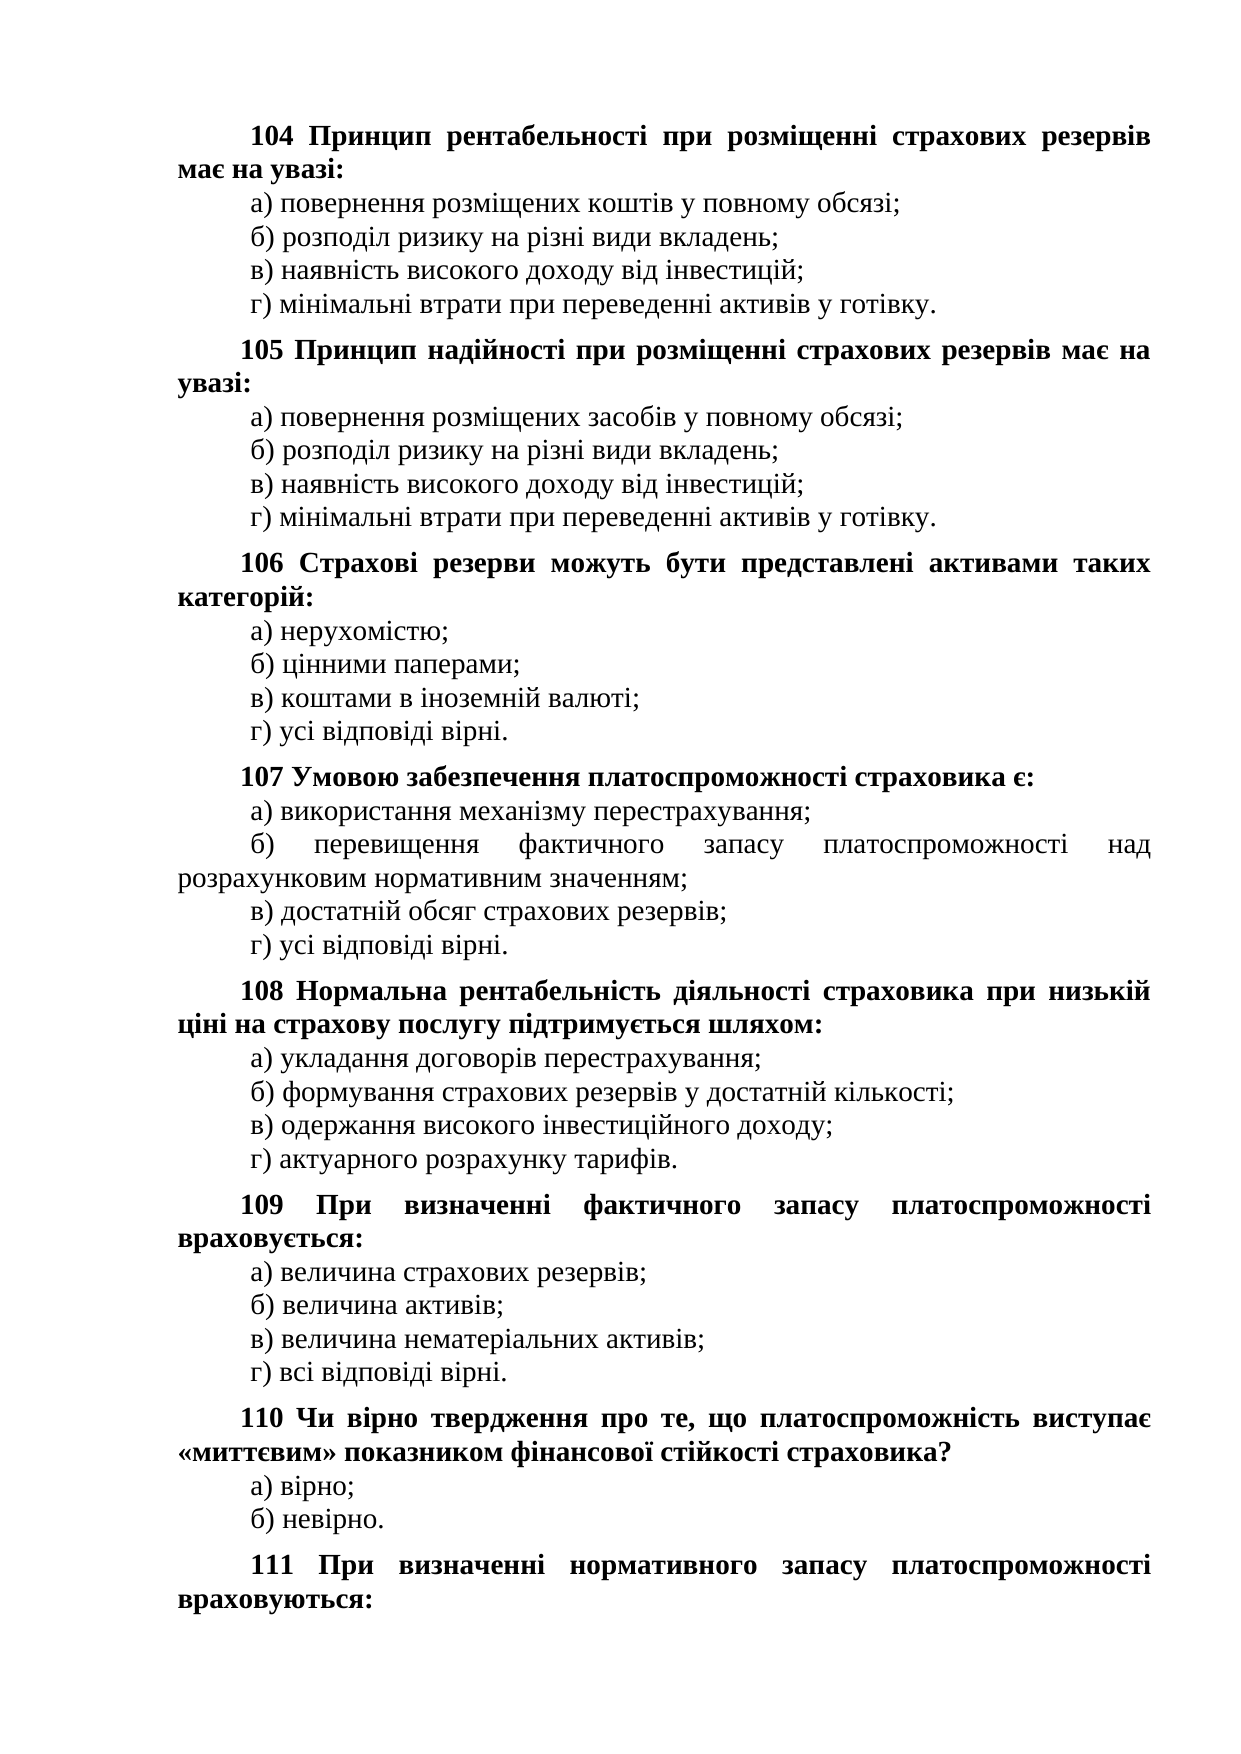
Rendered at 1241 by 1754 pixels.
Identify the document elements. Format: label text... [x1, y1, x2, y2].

text б) розподіл ризику на різні види вкладень; [177, 432, 1152, 466]
text а) вірно; [177, 1468, 1152, 1501]
text г) усі відповіді вірні. [177, 713, 1152, 747]
text в) одержання високого інвестиційного доходу; [177, 1107, 1152, 1141]
text г) усі відповіді вірні. [177, 927, 1152, 961]
text 111 При визначенні нормативного запасу платоспроможності враховуються: [177, 1547, 1152, 1614]
text 106 Страхові резерви можуть бути представлені активами таких категорій: [177, 546, 1152, 613]
text 109 При визначенні фактичного запасу платоспроможності враховується: [177, 1187, 1152, 1254]
text в) наявність високого доходу від інвестицій; [177, 466, 1152, 499]
text б) формування страхових резервів у достатній кількості; [177, 1074, 1152, 1107]
text а) використання механізму перестрахування; [177, 793, 1152, 826]
text а) нерухомістю; [177, 613, 1152, 646]
text г) актуарного розрахунку тарифів. [177, 1141, 1152, 1174]
text б) величина активів; [177, 1287, 1152, 1321]
text а) повернення розміщених коштів у повному обсязі; [177, 185, 1152, 219]
text г) мінімальні втрати при переведенні активів у готівку. [177, 286, 1152, 319]
text в) наявність високого доходу від інвестицій; [177, 252, 1152, 286]
text б) перевищення фактичного запасу платоспроможності над розрахунковим нормативним значенням; [177, 826, 1152, 893]
text а) повернення розміщених засобів у повному обсязі; [177, 399, 1152, 432]
text б) невірно. [177, 1501, 1152, 1535]
text б) цінними паперами; [177, 646, 1152, 680]
text 108 Нормальна рентабельність діяльності страховика при низькій ціні на страхову послугу підтримується шляхом: [177, 973, 1152, 1040]
text 105 Принцип надійності при розміщенні страхових резервів має на увазі: [177, 332, 1152, 399]
text в) величина нематеріальних активів; [177, 1321, 1152, 1354]
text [177, 219, 1152, 252]
text г) мінімальні втрати при переведенні активів у готівку. [177, 499, 1152, 533]
text 107 Умовою забезпечення платоспроможності страховика є: [177, 759, 1152, 793]
text а) величина страхових резервів; [177, 1254, 1152, 1287]
text г) всі відповіді вірні. [177, 1354, 1152, 1388]
text а) укладання договорів перестрахування; [177, 1040, 1152, 1074]
text 110 Чи вірно твердження про те, що платоспроможність виступає «миттєвим» показником фінансової стійкості страховика? [177, 1401, 1152, 1468]
text 104 Принцип рентабельності при розміщенні страхових резервів має на увазі: [177, 118, 1152, 185]
text в) достатній обсяг страхових резервів; [177, 893, 1152, 927]
text в) коштами в іноземній валюті; [177, 680, 1152, 713]
